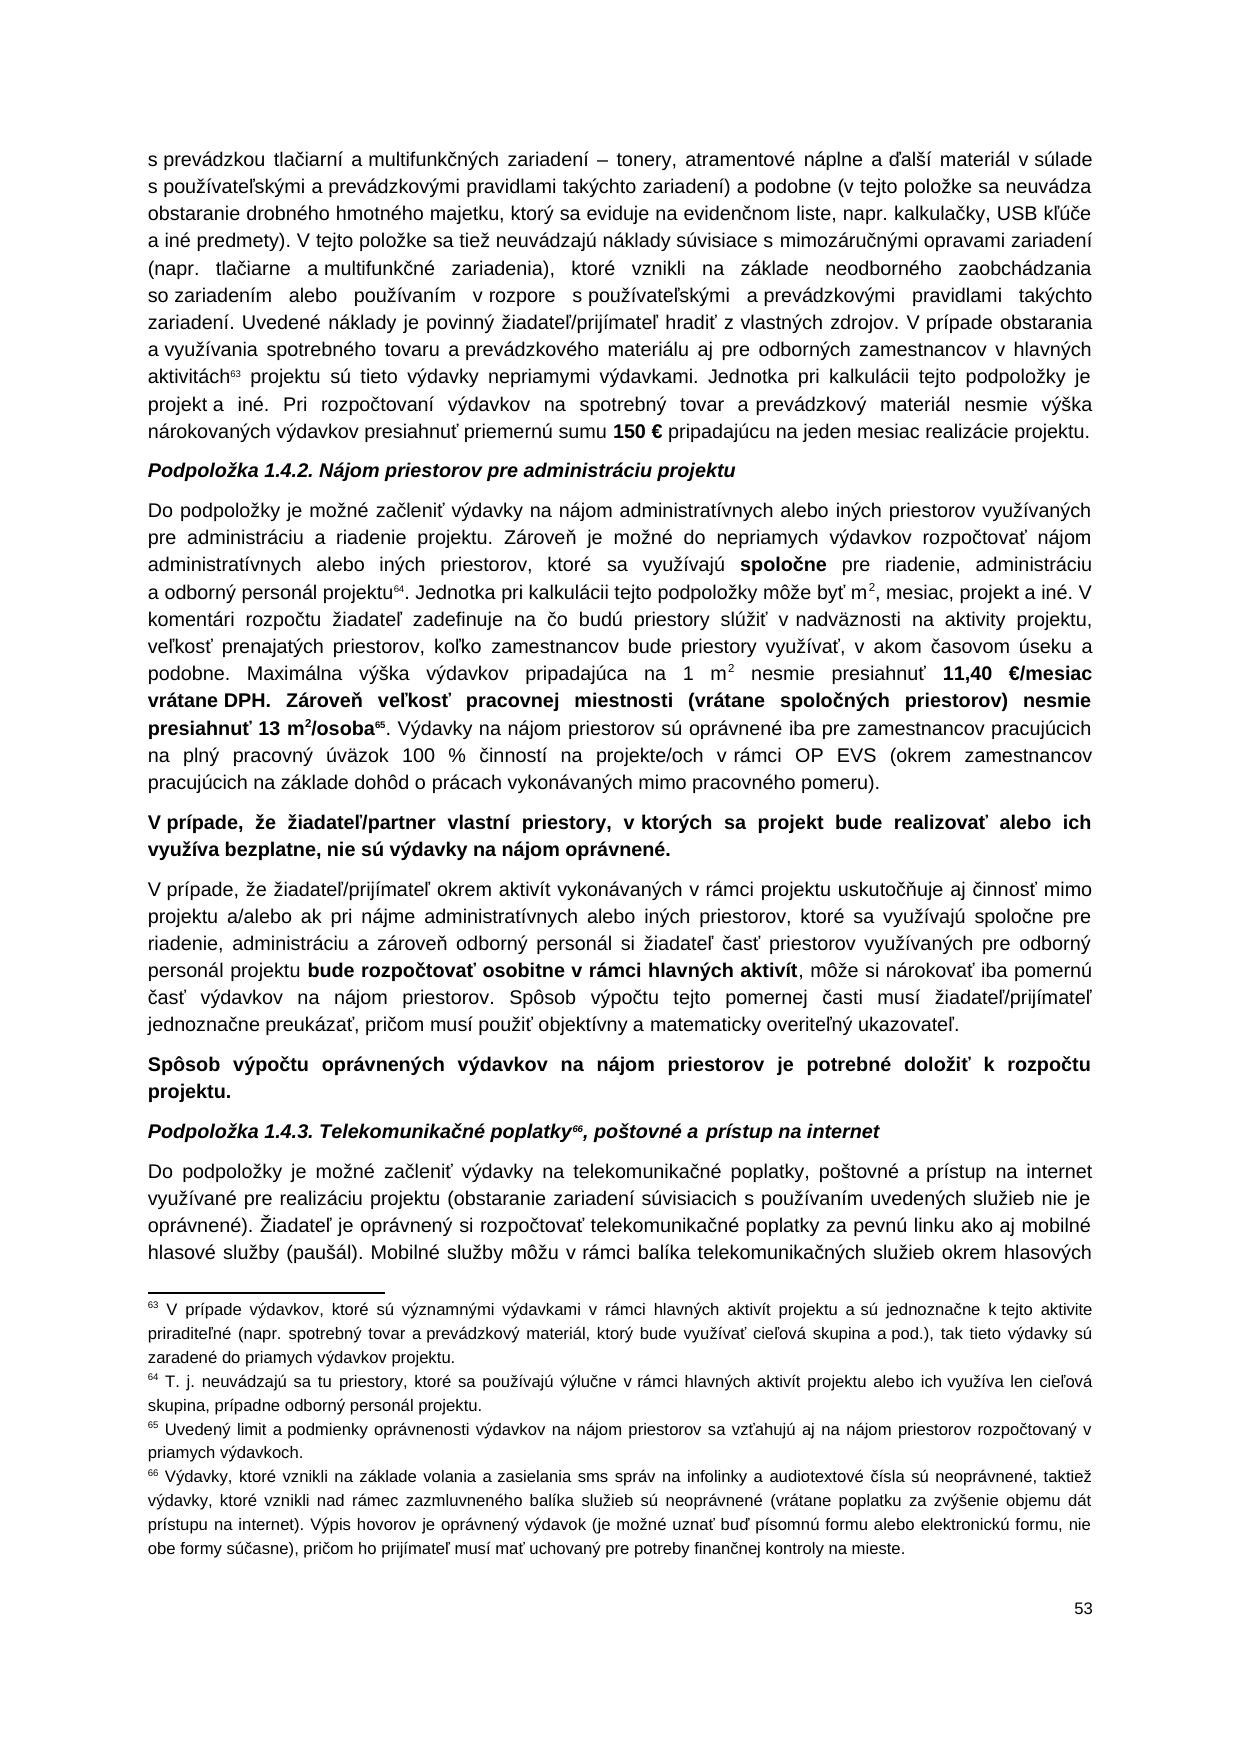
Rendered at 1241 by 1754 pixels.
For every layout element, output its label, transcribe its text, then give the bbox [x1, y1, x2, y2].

text Podpoložka 1.4.3. Telekomunikačné poplatky, poštovné a prístup na internet [148, 1120, 1092, 1143]
text Podpoložka 1.4.2. Nájom priestorov pre administráciu projektu [148, 459, 1092, 482]
text V prípade, že žiadateľ/prijímateľ okrem aktivít vykonávaných v rámci projektu uskutočňuje aj činnosť mimo projektu a/alebo ak pri nájme administratívnych alebo iných priestorov, ktoré sa využívajú spoločne pre riadenie, administráciu a zároveň odborný personál si žiadateľ časť priestorov využívaných pre odborný personál projektu bude rozpočtovať osobitne v rámci hlavných aktivít, môže si nárokovať iba pomernú časť výdavkov na nájom priestorov. Spôsob výpočtu tejto pomernej časti musí žiadateľ/prijímateľ jednoznačne preukázať, pričom musí použiť objektívny a matematicky overiteľný ukazovateľ. [148, 877, 1092, 1036]
text V prípade, že žiadateľ/partner vlastní priestory, v ktorých sa projekt bude realizovať alebo ich využíva bezplatne, nie sú výdavky na nájom oprávnené. [148, 811, 1092, 860]
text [148, 1159, 1092, 1264]
text Do podpoložky je možné začleniť výdavky na nájom administratívnych alebo iných priestorov využívaných pre administráciu a riadenie projektu. Zároveň je možné do nepriamych výdavkov rozpočtovať nájom administratívnych alebo iných priestorov, ktoré sa využívajú spoločne pre riadenie, administráciu a odborný personál projektu. Jednotka pri kalkulácii tejto podpoložky môže byť m2, mesiac, projekt a iné. V komentári rozpočtu žiadateľ zadefinuje na čo budú priestory slúžiť v nadväznosti na aktivity projektu, veľkosť prenajatých priestorov, koľko zamestnancov bude priestory využívať, v akom časovom úseku a podobne. Maximálna výška výdavkov pripadajúca na 1 m2 nesmie presiahnuť 11,40 €/mesiac vrátane DPH. Zároveň veľkosť pracovnej miestnosti (vrátane spoločných priestorov) nesmie presiahnuť 13 m2/osoba. Výdavky na nájom priestorov sú oprávnené iba pre zamestnancov pracujúcich na plný pracovný úväzok 100 % činností na projekte/och v rámci OP EVS (okrem zamestnancov pracujúcich na základe dohôd o prácach vykonávaných mimo pracovného pomeru). [148, 499, 1092, 793]
text Spôsob výpočtu oprávnených výdavkov na nájom priestorov je potrebné doložiť k rozpočtu projektu. [148, 1053, 1092, 1103]
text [148, 148, 1092, 442]
